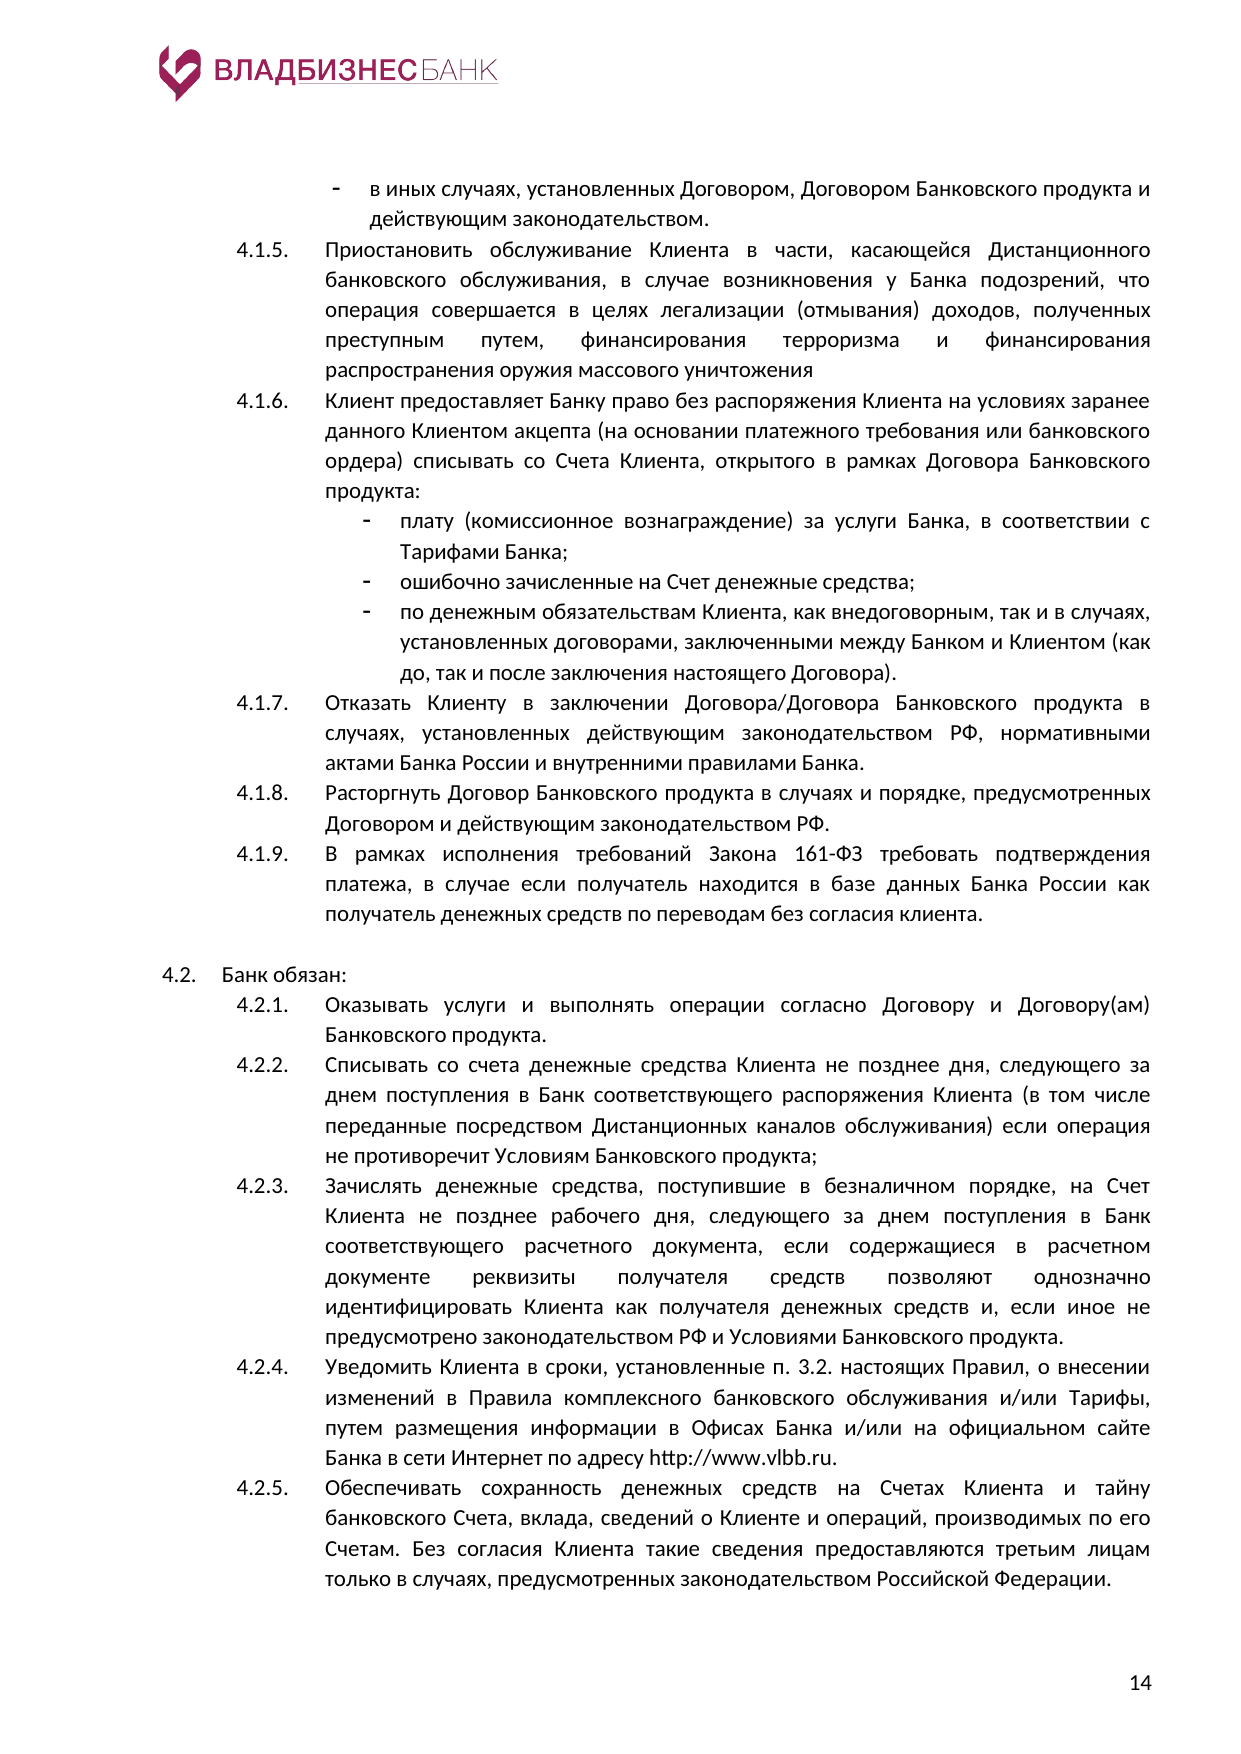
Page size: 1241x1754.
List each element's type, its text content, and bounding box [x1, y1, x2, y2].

list Обеспечивать сохранность денежных средств на Счетах Клиента и тайну банковского Счета, вклада, сведений о Клиенте и операций, производимых по его Счетам. Без согласия Клиента такие сведения предоставляются третьим лицам только в случаях, предусмотренных законодательством Российской Федерации. [236, 1473, 1152, 1592]
list Приостановить обслуживание Клиента в части, касающейся Дистанционного банковского обслуживания, в случае возникновения у Банка подозрений, что операция совершается в целях легализации (отмывания) доходов, полученных преступным путем, финансирования терроризма и финансирования распространения оружия массового уничтожения [236, 235, 1152, 383]
list Клиент предоставляет Банку право без распоряжения Клиента на условиях заранее данного Клиентом акцепта (на основании платежного требования или банковского ордера) списывать со Счета Клиента, открытого в рамках Договора Банковского продукта: [236, 386, 1152, 504]
list Расторгнуть Договор Банковского продукта в случаях и порядке, предусмотренных Договором и действующим законодательством РФ. [236, 778, 1152, 837]
picture [118, 44, 539, 104]
list Отказать Клиенту в заключении Договора/Договора Банковского продукта в случаях, установленных действующим законодательством РФ, нормативными актами Банка России и внутренними правилами Банка. [236, 688, 1152, 776]
list Уведомить Клиента в сроки, установленные п. 3.2. настоящих Правил, о внесении изменений в Правила комплексного банковского обслуживания и/или Тарифы, путем размещения информации в Офисах Банка и/или на официальном сайте Банка в сети Интернет по адресу http://www.vlbb.ru. [236, 1352, 1152, 1471]
list Оказывать услуги и выполнять операции согласно Договору и Договору(ам) Банковского продукта. [236, 990, 1152, 1048]
list Зачислять денежные средства, поступившие в безналичном порядке, на Счет Клиента не позднее рабочего дня, следующего за днем поступления в Банк соответствующего расчетного документа, если содержащиеся в расчетном документе реквизиты получателя средств позволяют однозначно идентифицировать Клиента как получателя денежных средств и, если иное не предусмотрено законодательством РФ и Условиями Банковского продукта. [236, 1171, 1152, 1350]
list в иных случаях, установленных Договором, Договором Банковского продукта и действующим законодательством. [332, 174, 1152, 232]
list В рамках исполнения требований Закона 161-ФЗ требовать подтверждения платежа, в случае если получатель находится в базе данных Банка России как получатель денежных средств по переводам без согласия клиента. [236, 839, 1152, 927]
list плату (комиссионное вознаграждение) за услуги Банка, в соответствии с Тарифами Банка; [362, 507, 1152, 565]
list ошибочно зачисленные на Счет денежные средства; [362, 567, 1152, 595]
list Банк обязан: [162, 960, 1152, 988]
list по денежным обязательствам Клиента, как внедоговорным, так и в случаях, установленных договорами, заключенными между Банком и Клиентом (как до, так и после заключения настоящего Договора). [362, 597, 1152, 686]
list Списывать со счета денежные средства Клиента не позднее дня, следующего за днем поступления в Банк соответствующего распоряжения Клиента (в том числе переданные посредством Дистанционных каналов обслуживания) если операция не противоречит Условиям Банковского продукта; [236, 1050, 1152, 1169]
